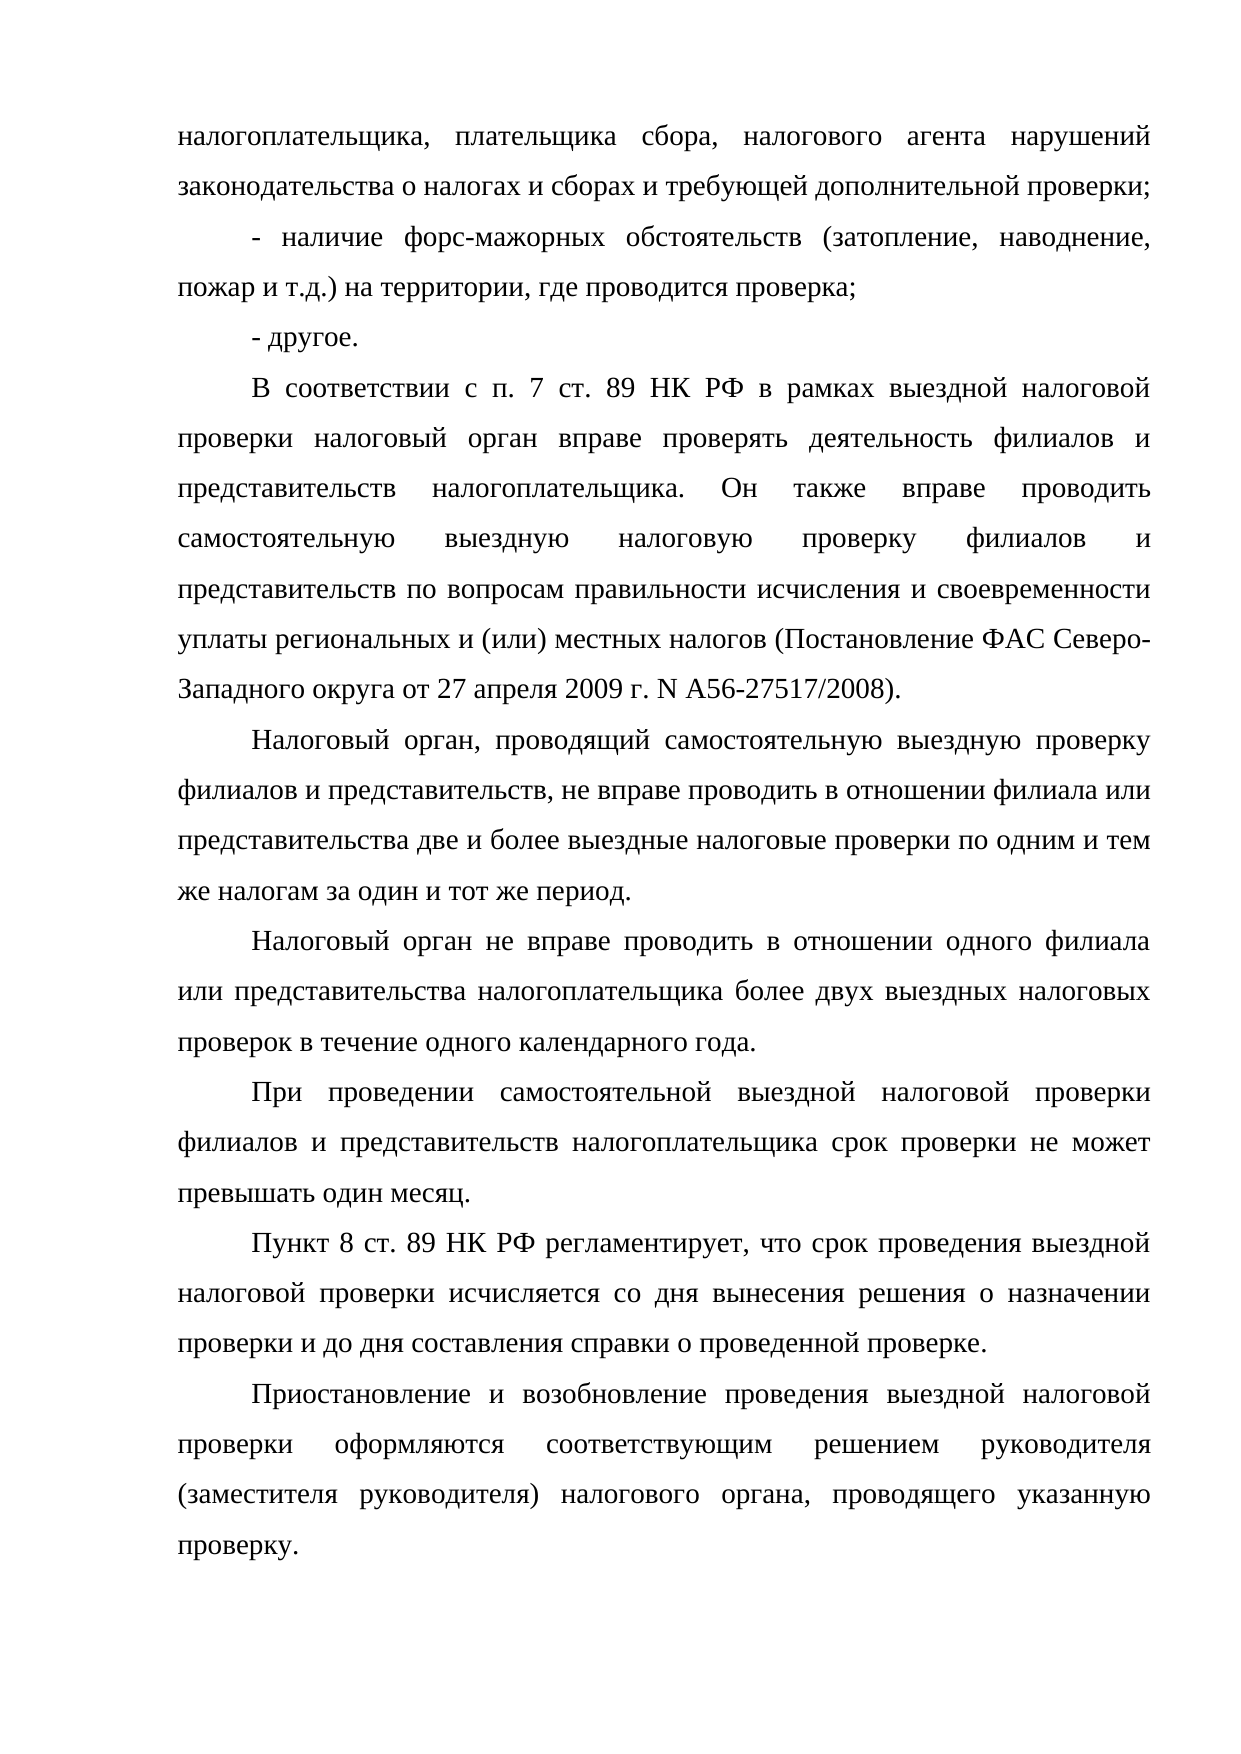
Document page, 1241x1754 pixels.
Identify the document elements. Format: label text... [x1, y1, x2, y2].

text При проведении самостоятельной выездной налоговой проверки филиалов и представительств налогоплательщика срок проверки не может превышать один месяц. [177, 1074, 1152, 1208]
text - наличие форс-мажорных обстоятельств (затопление, наводнение, пожар и т.д.) на территории, где проводится проверка; [177, 219, 1152, 303]
text Налоговый орган, проводящий самостоятельную выездную проверку филиалов и представительств, не вправе проводить в отношении филиала или представительства две и более выездные налоговые проверки по одним и тем же налогам за один и тот же период. [177, 722, 1152, 906]
text - другое. [177, 319, 1152, 353]
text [177, 118, 1152, 202]
text Приостановление и возобновление проведения выездной налоговой проверки оформляются соответствующим решением руководителя (заместителя руководителя) налогового органа, проводящего указанную проверку. [177, 1376, 1152, 1560]
text В соответствии с п. 7 ст. 89 НК РФ в рамках выездной налоговой проверки налоговый орган вправе проверять деятельность филиалов и представительств налогоплательщика. Он также вправе проводить самостоятельную выездную налоговую проверку филиалов и представительств по вопросам правильности исчисления и своевременности уплаты региональных и (или) местных налогов (Постановление ФАС Северо-Западного округа от 27 апреля 2009 г. N А56-27517/2008). [177, 370, 1152, 705]
text Налоговый орган не вправе проводить в отношении одного филиала или представительства налогоплательщика более двух выездных налоговых проверок в течение одного календарного года. [177, 923, 1152, 1057]
text Пункт 8 ст. 89 НК РФ регламентирует, что срок проведения выездной налоговой проверки исчисляется со дня вынесения решения о назначении проверки и до дня составления справки о проведенной проверке. [177, 1225, 1152, 1359]
